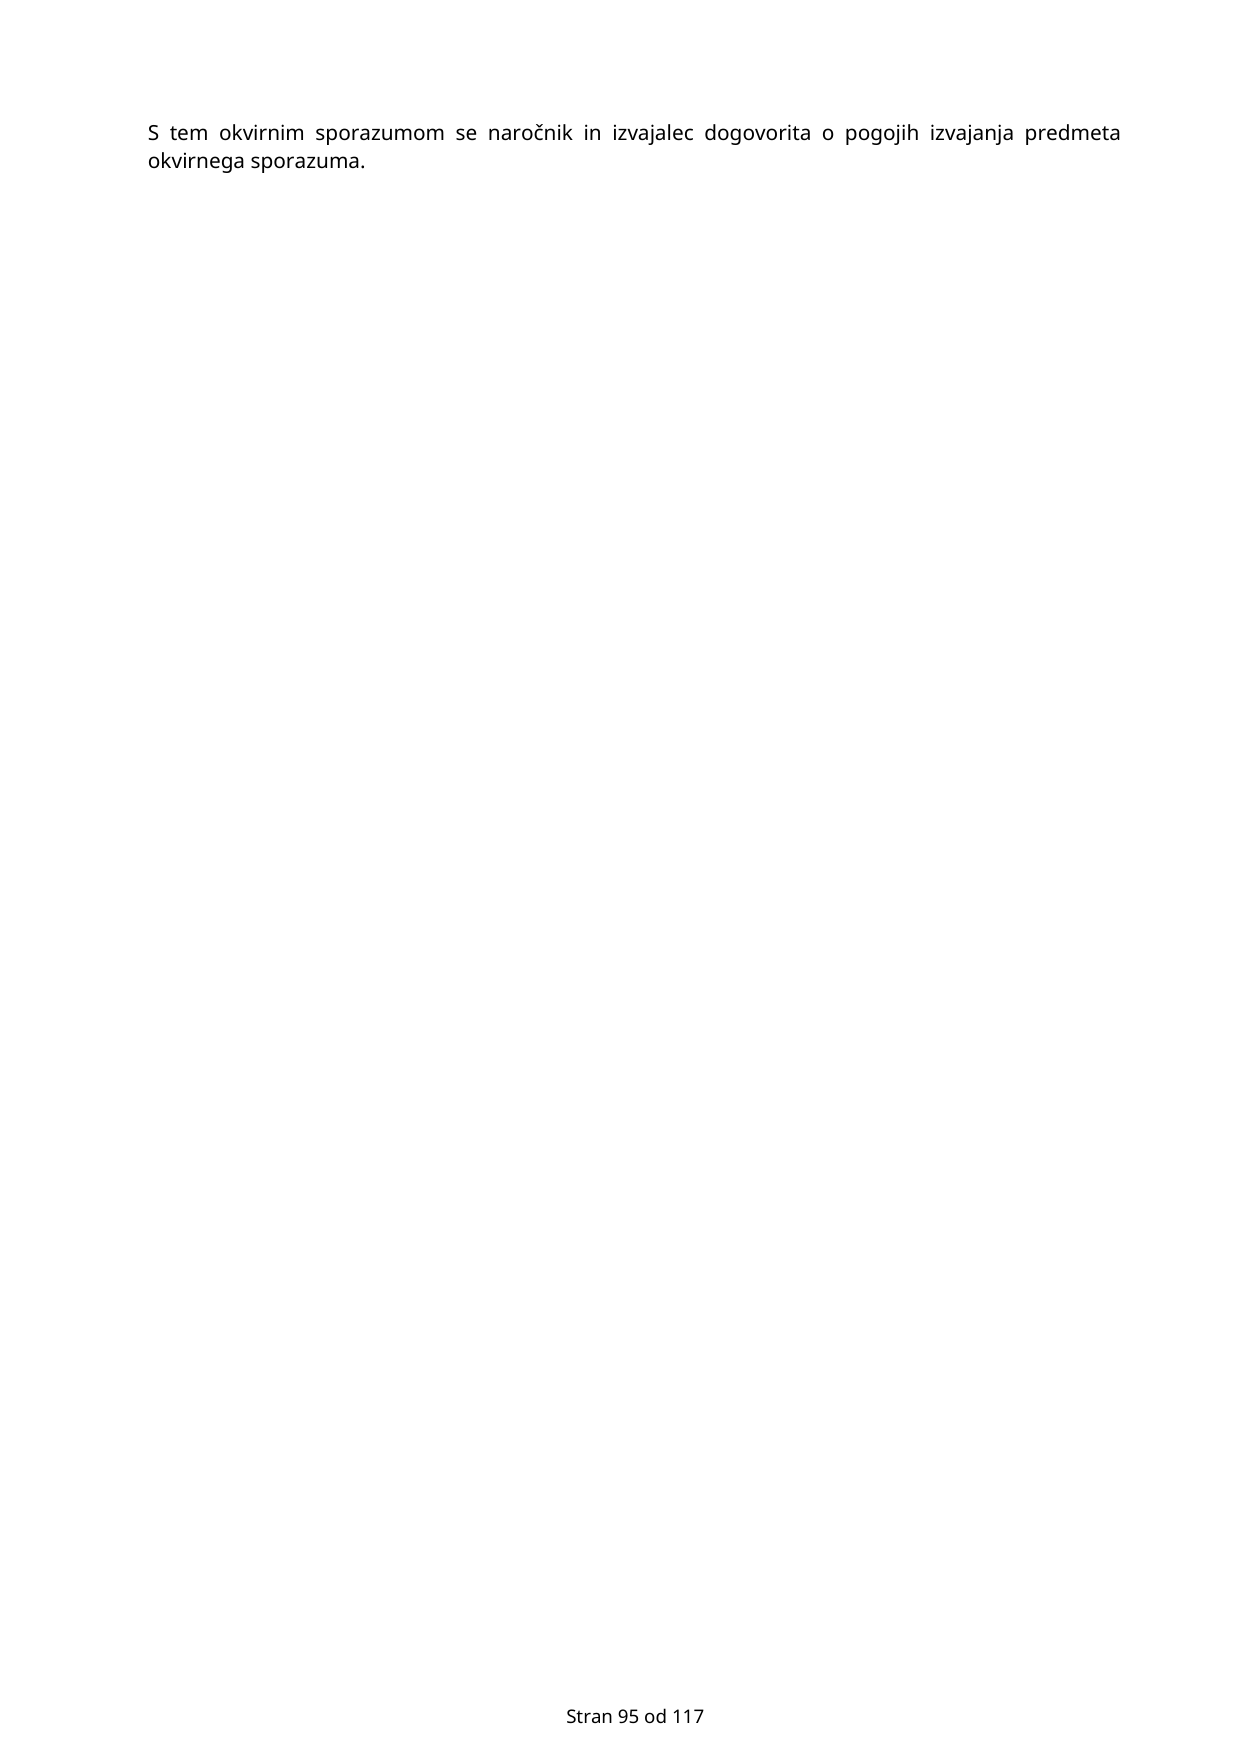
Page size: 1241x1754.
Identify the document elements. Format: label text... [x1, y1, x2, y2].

text S tem okvirnim sporazumom se naročnik in izvajalec dogovorita o pogojih izvajanja predmeta okvirnega sporazuma. [148, 118, 1122, 175]
